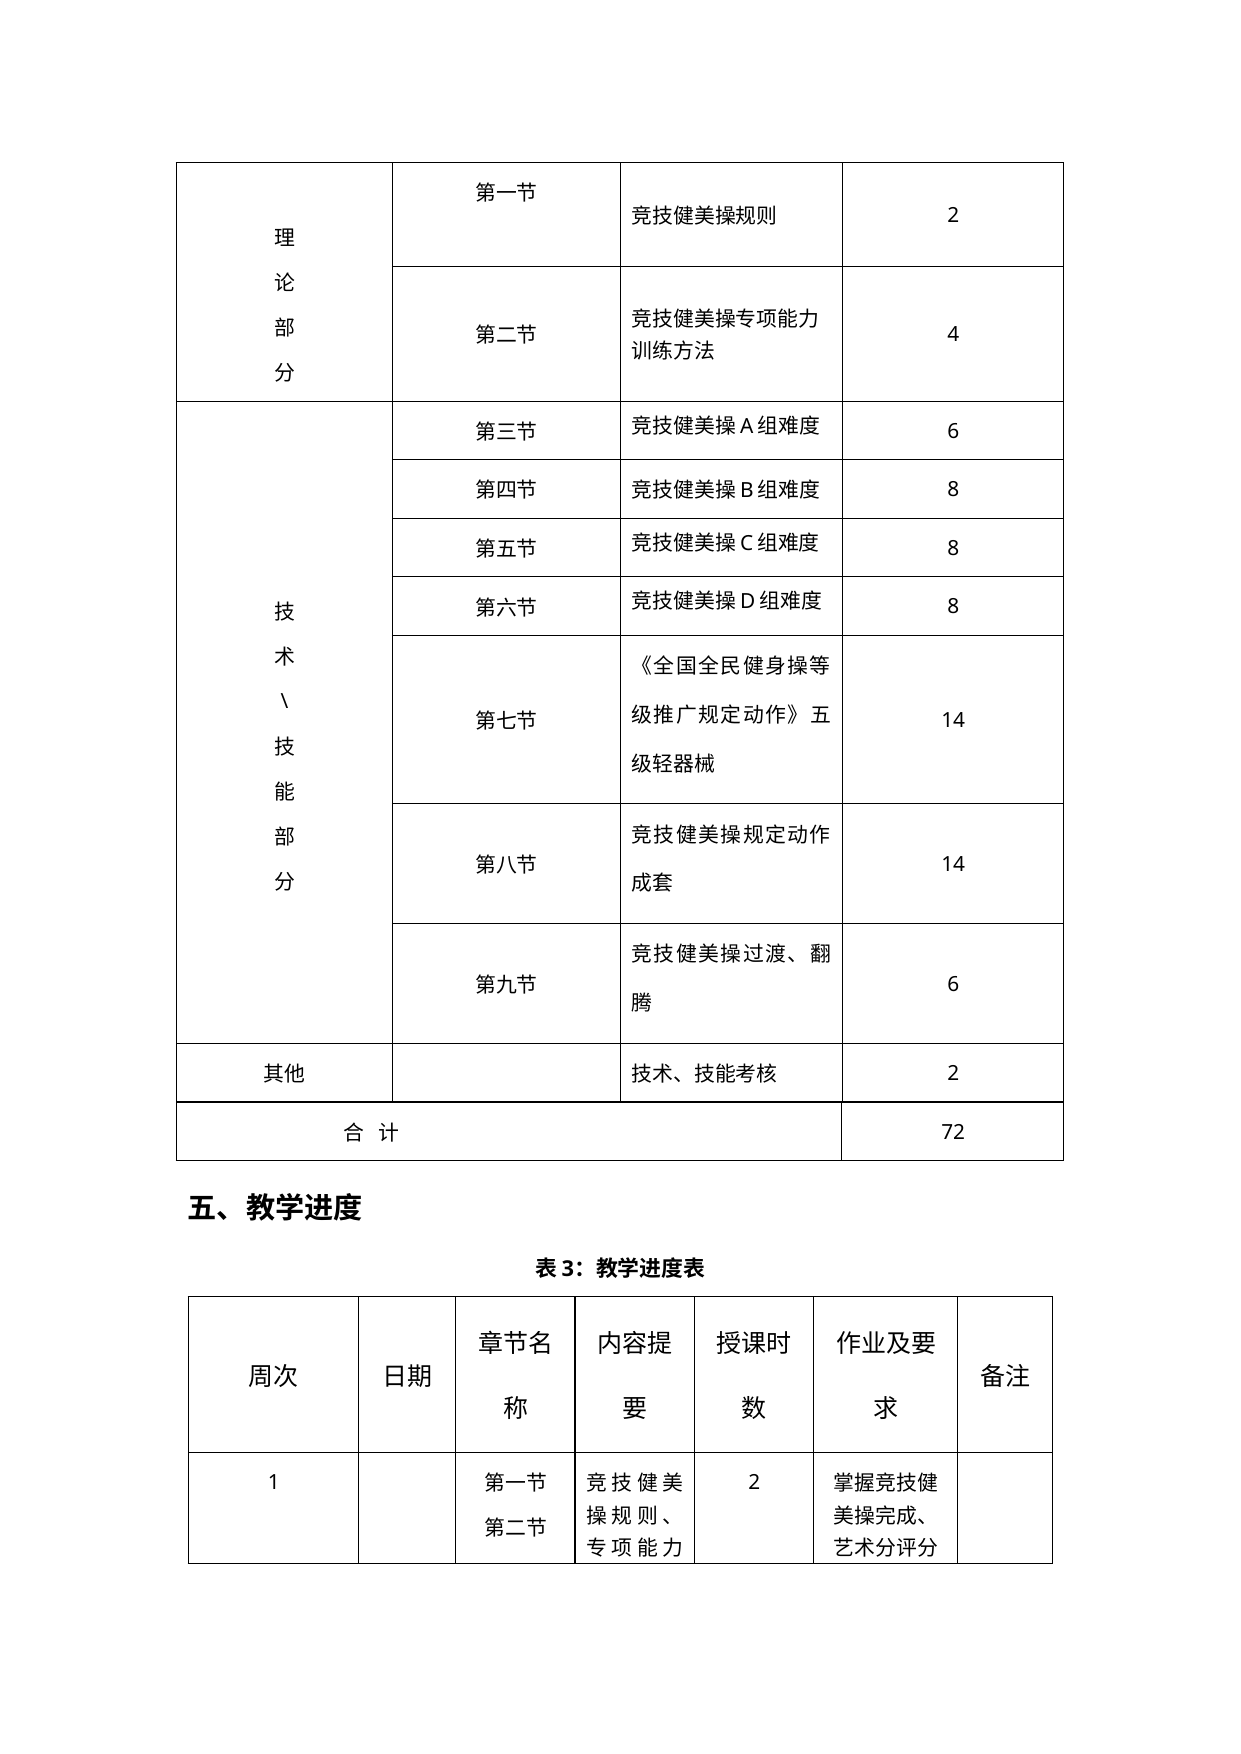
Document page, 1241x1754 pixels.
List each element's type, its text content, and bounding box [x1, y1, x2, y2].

table_cell 6 [843, 402, 1063, 459]
table_header 授课时数 [695, 1297, 813, 1452]
table_cell 72 [842, 1103, 1063, 1160]
table_header 日期 [359, 1297, 455, 1452]
text 五、教学进度 [187, 1173, 1053, 1238]
table_cell 竞技健美操过渡、翻腾 [621, 924, 842, 1043]
table_header 内容提要 [576, 1297, 694, 1452]
table_cell 竞技健美操C组难度 [621, 519, 842, 576]
table_cell 其他 [177, 1044, 392, 1101]
table_cell 竞技健美操B组难度 [621, 460, 842, 518]
table_cell 《全国全民健身操等级推广规定动作》五级轻器械 [621, 636, 842, 803]
table_header 作业及要求 [814, 1297, 957, 1452]
table_cell 第八节 [393, 804, 620, 923]
table_cell 第四节 [393, 460, 620, 518]
table_cell 1 [189, 1453, 358, 1563]
table_cell 2 [695, 1453, 813, 1563]
table_cell 竞技健美操A组难度 [621, 402, 842, 459]
table_cell 2 [843, 163, 1063, 266]
table_cell 2 [843, 1044, 1063, 1101]
table_cell 技 术 \ 技 能 部 分 [177, 402, 392, 1043]
table_cell 技术、技能考核 [621, 1044, 842, 1101]
table_cell 4 [843, 267, 1063, 401]
table_cell 第七节 [393, 636, 620, 803]
table_cell 合 计 [177, 1103, 841, 1160]
table_cell 竞技健美操D组难度 [621, 577, 842, 635]
table_cell [393, 1044, 620, 1101]
table_cell 第九节 [393, 924, 620, 1043]
table_cell 第五节 [393, 519, 620, 576]
table_header 周次 [189, 1297, 358, 1452]
table_cell 竞技健美操规定动作成套 [621, 804, 842, 923]
table_cell 14 [843, 636, 1063, 803]
table_header 章节名称 [456, 1297, 574, 1452]
table_cell 第一节 [393, 163, 620, 266]
table_cell 第二节 [393, 267, 620, 401]
table_cell 8 [843, 519, 1063, 576]
table_cell 第六节 [393, 577, 620, 635]
text 表3：教学进度表 [187, 1251, 1053, 1283]
table_cell 掌握竞技健美操完成、艺术分评分标准 [814, 1453, 957, 1563]
table_cell 6 [843, 924, 1063, 1043]
table_cell 竞技健美操专项能力训练方法 [621, 267, 842, 401]
table_cell 第三节 [393, 402, 620, 459]
table_header 备注 [958, 1297, 1052, 1452]
table_cell 14 [843, 804, 1063, 923]
table_cell [958, 1453, 1052, 1563]
table_cell 8 [843, 577, 1063, 635]
table_cell 竞技健美操规则 [621, 163, 842, 266]
table_cell 理 论 部 分 [177, 163, 392, 401]
table_cell 第一节 第二节 [456, 1453, 574, 1563]
table_cell 竞技健美操规则、专项能力训练方法 [576, 1453, 694, 1563]
table_cell [359, 1453, 455, 1563]
table_cell 8 [843, 460, 1063, 518]
